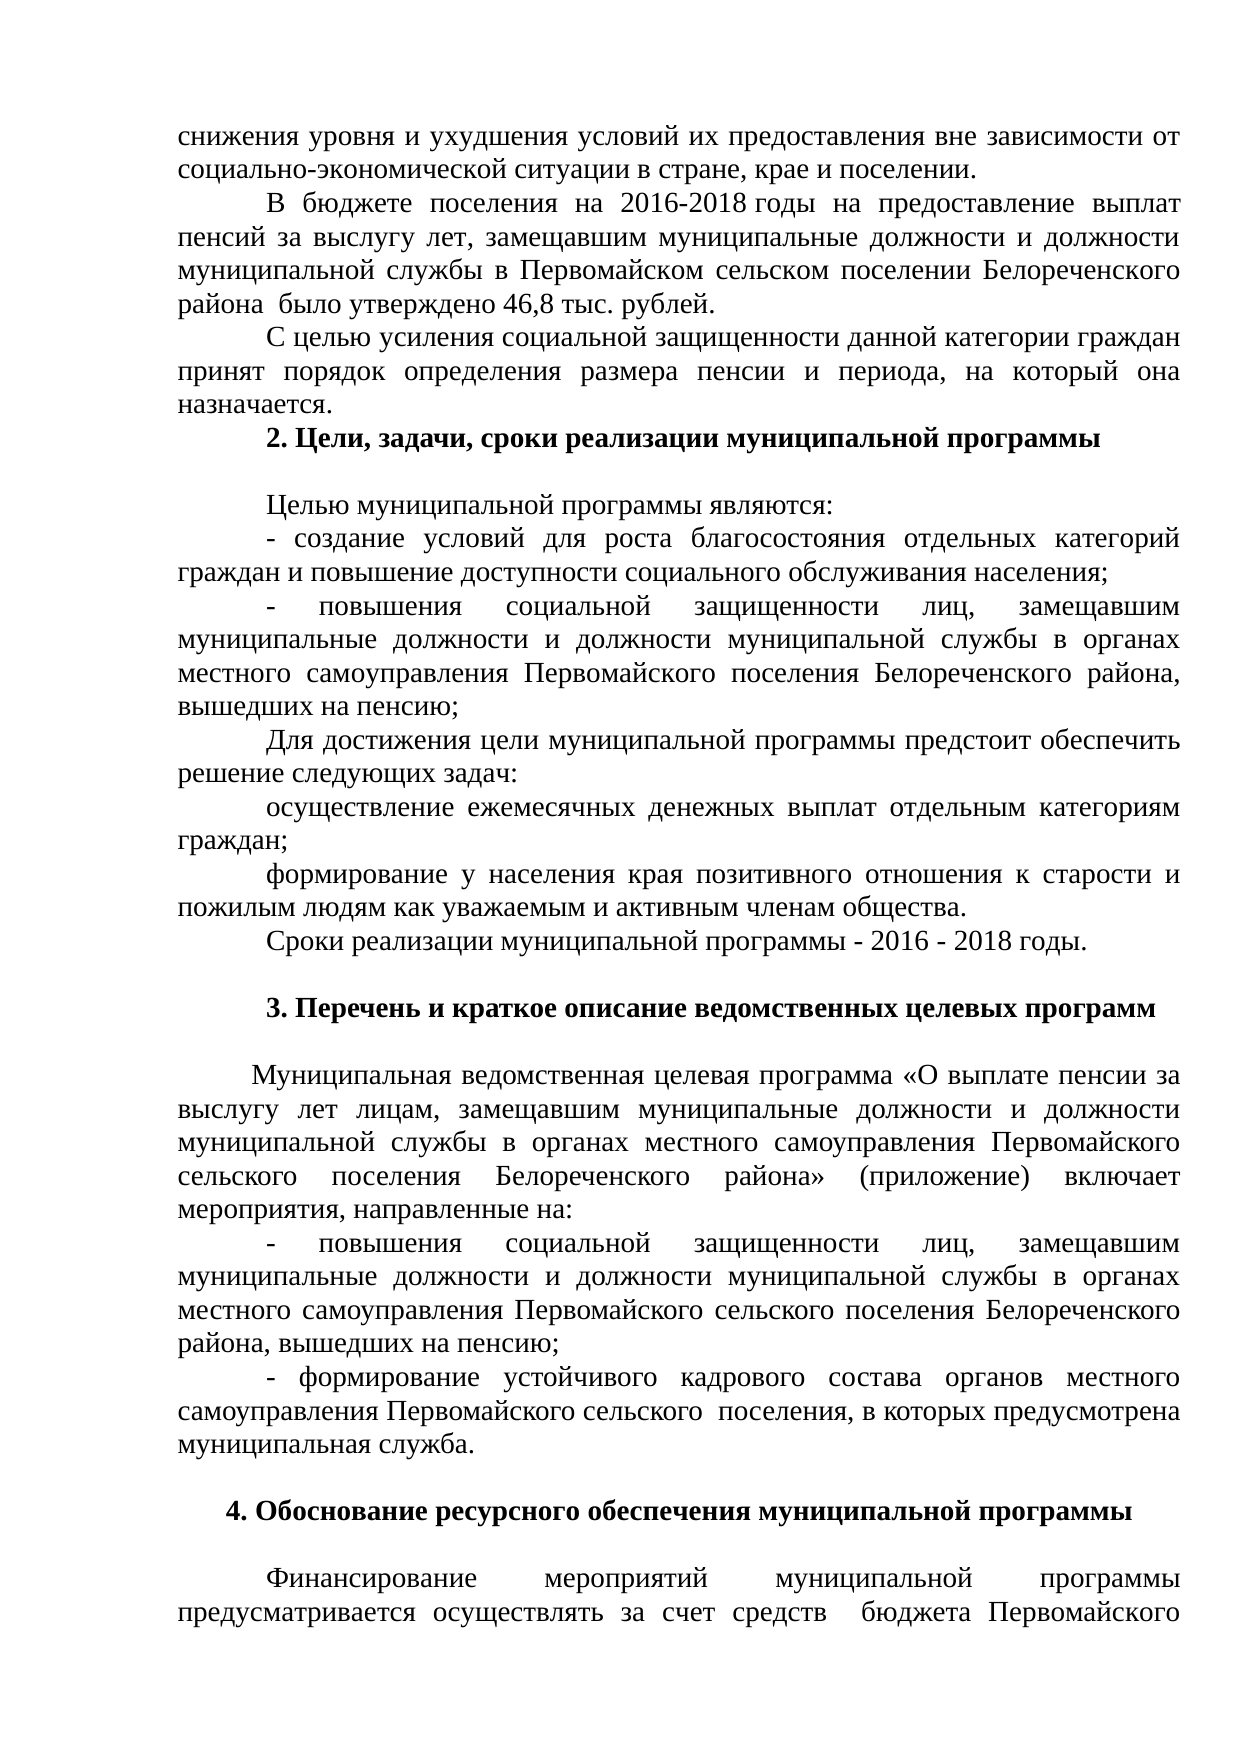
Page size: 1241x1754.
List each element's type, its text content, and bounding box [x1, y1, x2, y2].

text осуществление ежемесячных денежных выплат отдельным категориям граждан; [177, 789, 1181, 856]
text В бюджете поселения на 2016-2018 годы на предоставление выплат пенсий за выслугу лет, замещавшим муниципальные должности и должности муниципальной службы в Первомайском сельском поселении Белореченского района было утверждено 46,8 тыс. рублей. [177, 185, 1181, 319]
text формирование у населения края позитивного отношения к старости и пожилым людям как уважаемым и активным членам общества. [177, 856, 1181, 923]
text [177, 1560, 1181, 1627]
text - повышения социальной защищенности лиц, замещавшим муниципальные должности и должности муниципальной службы в органах местного самоуправления Первомайского сельского поселения Белореченского района, вышедших на пенсию; [177, 1225, 1181, 1359]
text Целью муниципальной программы являются: [177, 487, 1181, 521]
text Для достижения цели муниципальной программы предстоит обеспечить решение следующих задач: [177, 722, 1181, 789]
subtitle Муниципальная ведомственная целевая программа «О выплате пенсии за выслугу лет лицам, замещавшим муниципальные должности и должности муниципальной службы в органах местного самоуправления Первомайского сельского поселения Белореченского района» (приложение) включает мероприятия, направленные на: [177, 1057, 1181, 1225]
text Сроки реализации муниципальной программы - 2016 - 2018 годы. [177, 923, 1181, 957]
text - создание условий для роста благосостояния отдельных категорий граждан и повышение доступности социального обслуживания населения; [177, 521, 1181, 588]
subtitle 3. Перечень и краткое описание ведомственных целевых программ [177, 990, 1181, 1024]
subtitle 2. Цели, задачи, сроки реализации муниципальной программы [177, 420, 1181, 453]
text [177, 118, 1181, 185]
text 4. Обоснование ресурсного обеспечения муниципальной программы [177, 1493, 1181, 1527]
text - формирование устойчивого кадрового состава органов местного самоуправления Первомайского сельского поселения, в которых предусмотрена муниципальная служба. [177, 1359, 1181, 1460]
text С целью усиления социальной защищенности данной категории граждан принят порядок определения размера пенсии и периода, на который она назначается. [177, 319, 1181, 420]
text - повышения социальной защищенности лиц, замещавшим муниципальные должности и должности муниципальной службы в органах местного самоуправления Первомайского поселения Белореченского района, вышедших на пенсию; [177, 588, 1181, 722]
